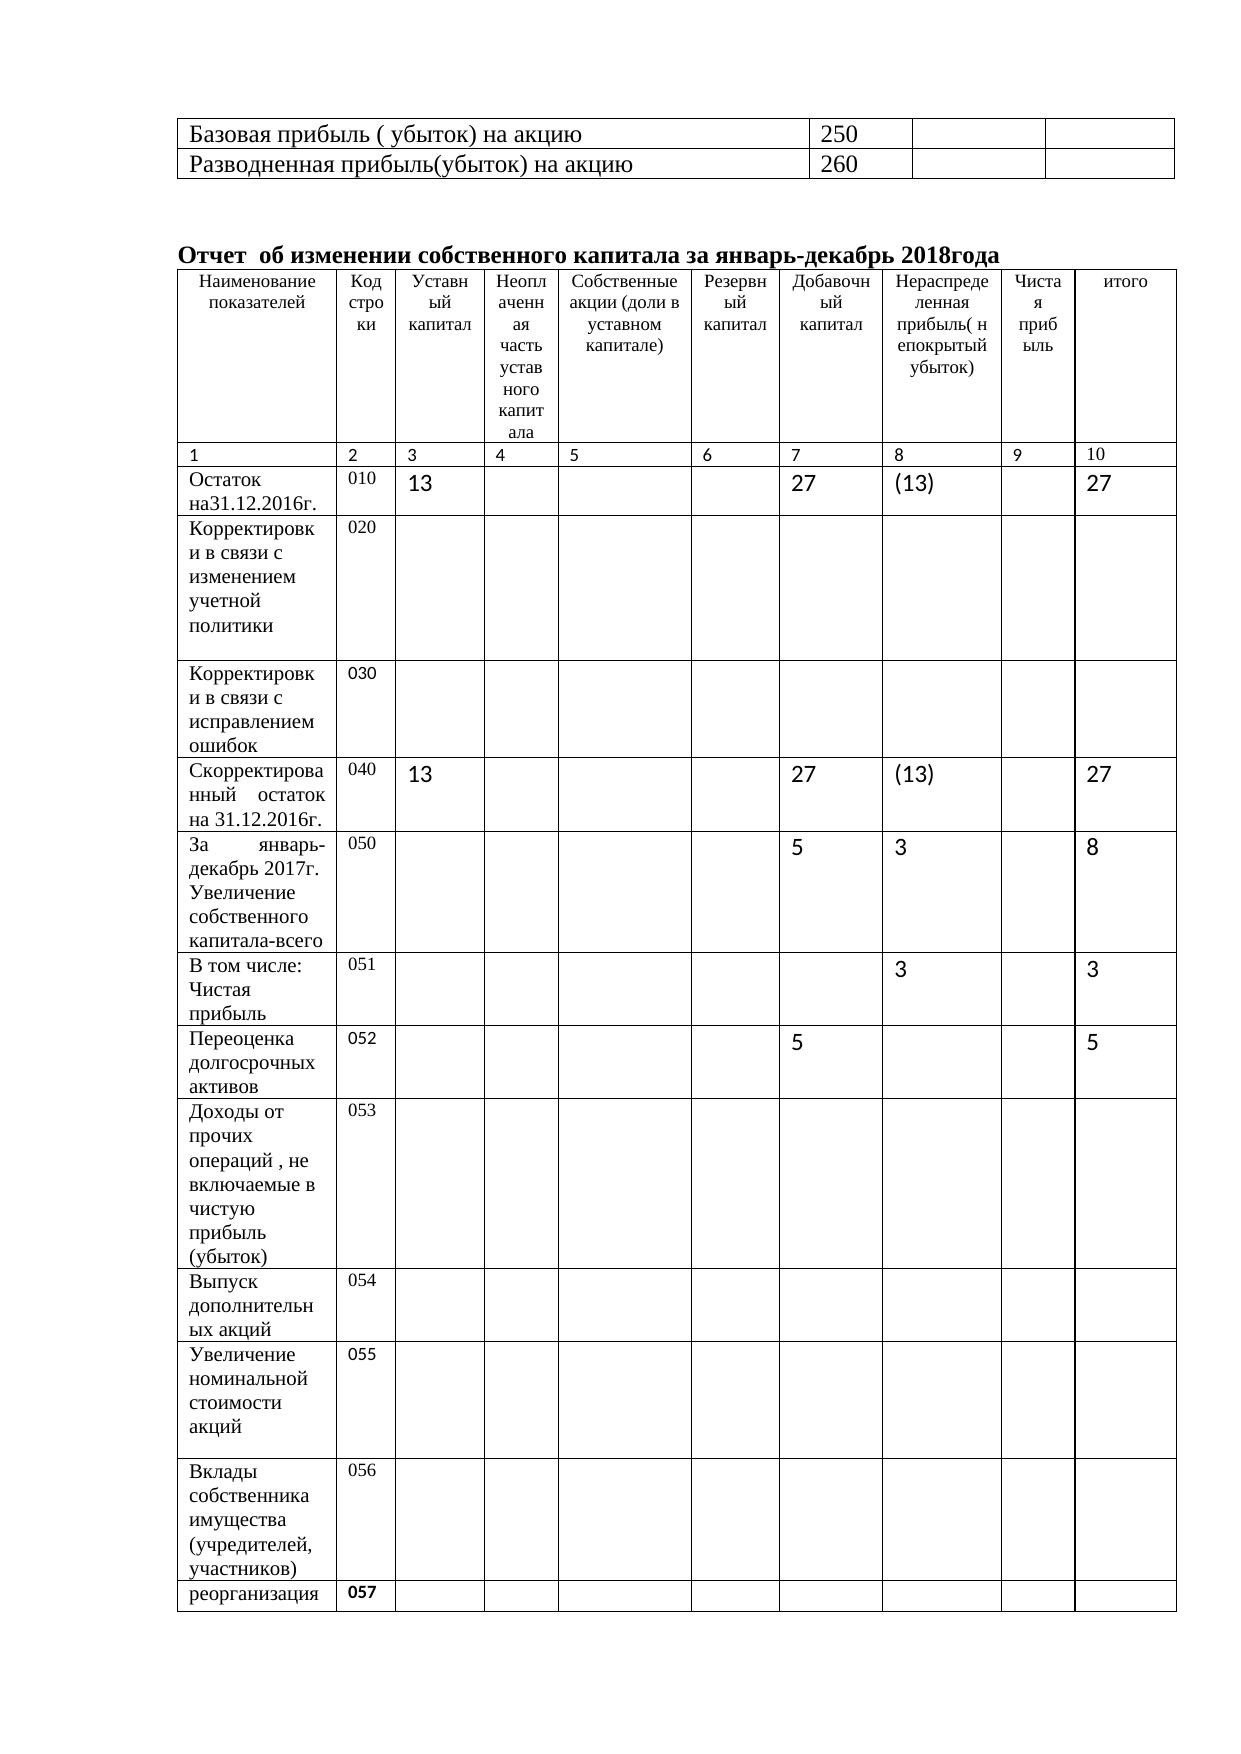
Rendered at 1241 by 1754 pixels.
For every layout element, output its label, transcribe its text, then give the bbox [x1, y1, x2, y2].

table_cell [883, 1269, 1001, 1341]
table_cell [1046, 149, 1174, 178]
table_header итого [1076, 270, 1176, 442]
table_cell [780, 1459, 882, 1579]
table_cell [1076, 661, 1176, 757]
table_cell [692, 1342, 779, 1458]
table_cell 3 [883, 832, 1001, 952]
table_cell [1002, 516, 1074, 660]
table_cell [485, 516, 558, 660]
table_cell 056 [337, 1459, 395, 1579]
table_cell [485, 1342, 558, 1458]
table_cell [1046, 119, 1174, 148]
table_cell 6 [692, 443, 779, 466]
table_cell [883, 516, 1001, 660]
table_cell 057 [337, 1581, 395, 1611]
table_cell [396, 953, 484, 1025]
table_cell Корректировки в связи с изменением учетной политики [178, 516, 336, 660]
table_cell Доходы от прочих операций , не включаемые в чистую прибыль (убыток) [178, 1099, 336, 1268]
table_cell 27 [1076, 467, 1176, 515]
table_cell [692, 832, 779, 952]
table_cell 1 [178, 443, 336, 466]
table_cell 13 [396, 758, 484, 831]
table_header Наименование показателей [178, 270, 336, 442]
table_cell Корректировки в связи с исправлением ошибок [178, 661, 336, 757]
table_cell 5 [780, 1026, 882, 1098]
table_cell [396, 1459, 484, 1579]
table_cell [1002, 953, 1074, 1025]
table_cell 27 [780, 758, 882, 831]
table_cell [485, 1581, 558, 1611]
table_header Резервный капитал [692, 270, 779, 442]
table_cell [692, 1026, 779, 1098]
table_cell 054 [337, 1269, 395, 1341]
table_cell [883, 1099, 1001, 1268]
table_cell Увеличение номинальной стоимости акций [178, 1342, 336, 1458]
table_cell 5 [780, 832, 882, 952]
table_cell [396, 1342, 484, 1458]
table_cell [692, 953, 779, 1025]
table_cell [1002, 1342, 1074, 1458]
table_cell [1002, 1269, 1074, 1341]
table_cell [559, 1269, 691, 1341]
table_cell [1002, 1581, 1074, 1611]
table_cell (13) [883, 467, 1001, 515]
table_cell 051 [337, 953, 395, 1025]
table_cell [692, 661, 779, 757]
table_cell [1002, 1099, 1074, 1268]
table_cell [396, 832, 484, 952]
table_cell 040 [337, 758, 395, 831]
table_cell [1076, 1099, 1176, 1268]
table_cell 020 [337, 516, 395, 660]
table_cell [883, 661, 1001, 757]
table_cell 030 [337, 661, 395, 757]
table_cell [396, 1026, 484, 1098]
table_cell 055 [337, 1342, 395, 1458]
table_cell [883, 1581, 1001, 1611]
table_cell [780, 1099, 882, 1268]
table_cell 13 [396, 467, 484, 515]
table_cell [883, 1459, 1001, 1579]
table_cell 4 [485, 443, 558, 466]
table_cell 8 [883, 443, 1001, 466]
table_cell [559, 1026, 691, 1098]
table_header Собственные акции (доли в уставном капитале) [559, 270, 691, 442]
table_cell [396, 1269, 484, 1341]
table_cell [559, 758, 691, 831]
table_header Код строки [337, 270, 395, 442]
table_cell [396, 661, 484, 757]
table_cell [780, 1581, 882, 1611]
table_cell [559, 832, 691, 952]
table_cell (13) [883, 758, 1001, 831]
table_cell 053 [337, 1099, 395, 1268]
table_cell [485, 1269, 558, 1341]
table_header Неоплаченная часть уставного капитала [485, 270, 558, 442]
table_cell 2 [337, 443, 395, 466]
table_cell В том числе: Чистая прибыль [178, 953, 336, 1025]
table_cell [780, 516, 882, 660]
table_cell Вклады собственника имущества (учредителей, участников) [178, 1459, 336, 1579]
table_cell [1002, 832, 1074, 952]
table_cell [559, 1342, 691, 1458]
table_cell [559, 1459, 691, 1579]
table_cell [780, 953, 882, 1025]
table_cell [396, 1581, 484, 1611]
table_cell [1002, 758, 1074, 831]
table_cell [692, 1269, 779, 1341]
table_header Чистая прибыль [1002, 270, 1074, 442]
table_cell [692, 516, 779, 660]
table_cell 10 [1076, 443, 1176, 466]
table_cell [485, 953, 558, 1025]
table_cell [485, 1026, 558, 1098]
table_cell [1076, 1269, 1176, 1341]
table_cell Базовая прибыль ( убыток) на акцию [178, 119, 809, 148]
table_cell [692, 1459, 779, 1579]
table_cell 7 [780, 443, 882, 466]
table_cell 27 [780, 467, 882, 515]
table_cell [396, 1099, 484, 1268]
table_header Уставный капитал [396, 270, 484, 442]
table_cell [692, 1581, 779, 1611]
table_cell [485, 1459, 558, 1579]
table_cell [485, 467, 558, 515]
table_cell [780, 1269, 882, 1341]
table_cell [485, 1099, 558, 1268]
table_cell [485, 832, 558, 952]
table_cell реорганизация [178, 1581, 336, 1611]
table_cell [883, 1342, 1001, 1458]
table_cell 250 [810, 119, 912, 148]
table_cell [1076, 1459, 1176, 1579]
table_cell [559, 467, 691, 515]
table_cell [485, 661, 558, 757]
table_cell [1076, 1342, 1176, 1458]
table_cell 260 [810, 149, 912, 178]
table_cell [1076, 516, 1176, 660]
table_cell Разводненная прибыль(убыток) на акцию [178, 149, 809, 178]
table_cell [692, 467, 779, 515]
table_cell [1002, 1026, 1074, 1098]
table_cell 010 [337, 467, 395, 515]
table_cell 3 [396, 443, 484, 466]
table_cell 3 [883, 953, 1001, 1025]
table_header Нераспределенная прибыль( непокрытый убыток) [883, 270, 1001, 442]
table_cell 9 [1002, 443, 1074, 466]
table_cell [913, 149, 1045, 178]
table_cell Остаток на31.12.2016г. [178, 467, 336, 515]
table_cell [1002, 1459, 1074, 1579]
table_cell [780, 661, 882, 757]
table_cell [559, 1099, 691, 1268]
table_cell 050 [337, 832, 395, 952]
table_cell Выпуск дополнительных акций [178, 1269, 336, 1341]
table_cell [692, 758, 779, 831]
table_cell 3 [1076, 953, 1176, 1025]
table_header Добавочный капитал [780, 270, 882, 442]
table_cell [1002, 661, 1074, 757]
table_cell Переоценка долгосрочных активов [178, 1026, 336, 1098]
table_cell [1076, 1581, 1176, 1611]
table_cell Скорректированный остаток на 31.12.2016г. [178, 758, 336, 831]
table_cell [559, 516, 691, 660]
table_cell 052 [337, 1026, 395, 1098]
table_cell [883, 1026, 1001, 1098]
table_cell [913, 119, 1045, 148]
table_cell [485, 758, 558, 831]
table_cell 5 [559, 443, 691, 466]
table_cell 5 [1076, 1026, 1176, 1098]
table_cell [396, 516, 484, 660]
table_cell [692, 1099, 779, 1268]
text Отчет об изменении собственного капитала за январь-декабрь 2018года [177, 240, 1152, 268]
table_cell 27 [1076, 758, 1176, 831]
table_cell [559, 1581, 691, 1611]
table_cell [559, 953, 691, 1025]
table_cell [559, 661, 691, 757]
table_cell [780, 1342, 882, 1458]
table_cell [1002, 467, 1074, 515]
table_cell За январь-декабрь 2017г. Увеличение собственного капитала-всего [178, 832, 336, 952]
table_cell 8 [1076, 832, 1176, 952]
